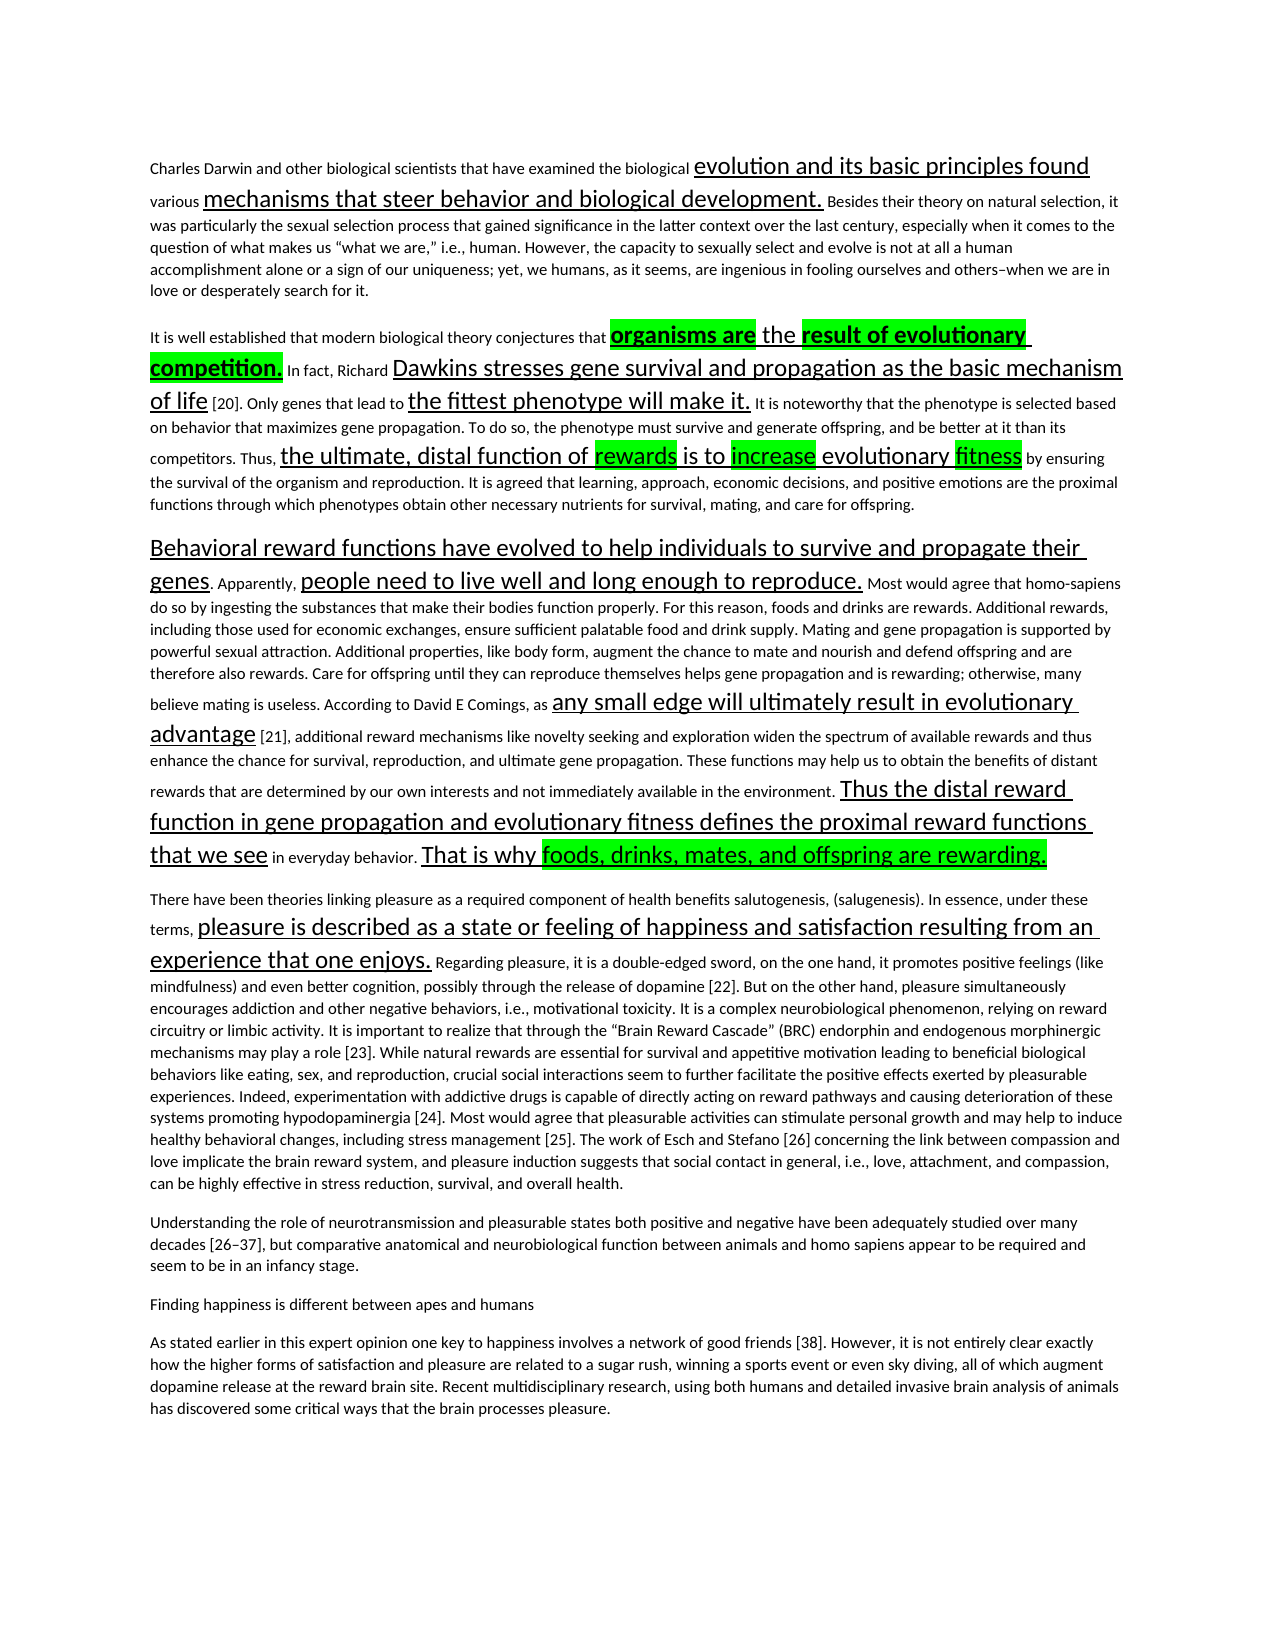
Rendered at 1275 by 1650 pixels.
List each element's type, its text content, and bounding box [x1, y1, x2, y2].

text As stated earlier in this expert opinion one key to happiness involves a network of good friends [38]. However, it is not entirely clear exactly how the higher forms of satisfaction and pleasure are related to a sugar rush, winning a sports event or even sky diving, all of which augment dopamine release at the reward brain site. Recent multidisciplinary research, using both humans and detailed invasive brain analysis of animals has discovered some critical ways that the brain processes pleasure. [150, 1333, 1125, 1419]
text Behavioral reward functions have evolved to help individuals to survive and propagate their genes. Apparently, people need to live well and long enough to reproduce. Most would agree that homo-sapiens do so by ingesting the substances that make their bodies function properly. For this reason, foods and drinks are rewards. Additional rewards, including those used for economic exchanges, ensure sufficient palatable food and drink supply. Mating and gene propagation is supported by powerful sexual attraction. Additional properties, like body form, augment the chance to mate and nourish and defend offspring and are therefore also rewards. Care for offspring until they can reproduce themselves helps gene propagation and is rewarding; otherwise, many believe mating is useless. According to David E Comings, as any small edge will ultimately result in evolutionary advantage [21], additional reward mechanisms like novelty seeking and exploration widen the spectrum of available rewards and thus enhance the chance for survival, reproduction, and ultimate gene propagation. These functions may help us to obtain the benefits of distant rewards that are determined by our own interests and not immediately available in the environment. Thus the distal reward function in gene propagation and evolutionary fitness defines the proximal reward functions that we see in everyday behavior. That is why foods, drinks, mates, and offspring are rewarding. [150, 532, 1125, 870]
text Finding happiness is different between apes and humans [150, 1294, 1125, 1314]
text Charles Darwin and other biological scientists that have examined the biological evolution and its basic principles found various mechanisms that steer behavior and biological development. Besides their theory on natural selection, it was particularly the sexual selection process that gained significance in the latter context over the last century, especially when it comes to the question of what makes us “what we are,” i.e., human. However, the capacity to sexually select and evolve is not at all a human accomplishment alone or a sign of our uniqueness; yet, we humans, as it seems, are ingenious in fooling ourselves and others–when we are in love or desperately search for it. [150, 150, 1125, 301]
text It is well established that modern biological theory conjectures that organisms are the result of evolutionary competition. In fact, Richard Dawkins stresses gene survival and propagation as the basic mechanism of life [20]. Only genes that lead to the fittest phenotype will make it. It is noteworthy that the phenotype is selected based on behavior that maximizes gene propagation. To do so, the phenotype must survive and generate offspring, and be better at it than its competitors. Thus, the ultimate, distal function of rewards is to increase evolutionary fitness by ensuring the survival of the organism and reproduction. It is agreed that learning, approach, economic decisions, and positive emotions are the proximal functions through which phenotypes obtain other necessary nutrients for survival, mating, and care for offspring. [150, 319, 1125, 514]
text Understanding the role of neurotransmission and pleasurable states both positive and negative have been adequately studied over many decades [26–37], but comparative anatomical and neurobiological function between animals and homo sapiens appear to be required and seem to be in an infancy stage. [150, 1212, 1125, 1276]
text There have been theories linking pleasure as a required component of health benefits salutogenesis, (salugenesis). In essence, under these terms, pleasure is described as a state or feeling of happiness and satisfaction resulting from an experience that one enjoys. Regarding pleasure, it is a double-edged sword, on the one hand, it promotes positive feelings (like mindfulness) and even better cognition, possibly through the release of dopamine [22]. But on the other hand, pleasure simultaneously encourages addiction and other negative behaviors, i.e., motivational toxicity. It is a complex neurobiological phenomenon, relying on reward circuitry or limbic activity. It is important to realize that through the “Brain Reward Cascade” (BRC) endorphin and endogenous morphinergic mechanisms may play a role [23]. While natural rewards are essential for survival and appetitive motivation leading to beneficial biological behaviors like eating, sex, and reproduction, crucial social interactions seem to further facilitate the positive effects exerted by pleasurable experiences. Indeed, experimentation with addictive drugs is capable of directly acting on reward pathways and causing deterioration of these systems promoting hypodopaminergia [24]. Most would agree that pleasurable activities can stimulate personal growth and may help to induce healthy behavioral changes, including stress management [25]. The work of Esch and Stefano [26] concerning the link between compassion and love implicate the brain reward system, and pleasure induction suggests that social contact in general, i.e., love, attachment, and compassion, can be highly effective in stress reduction, survival, and overall health. [150, 889, 1125, 1194]
